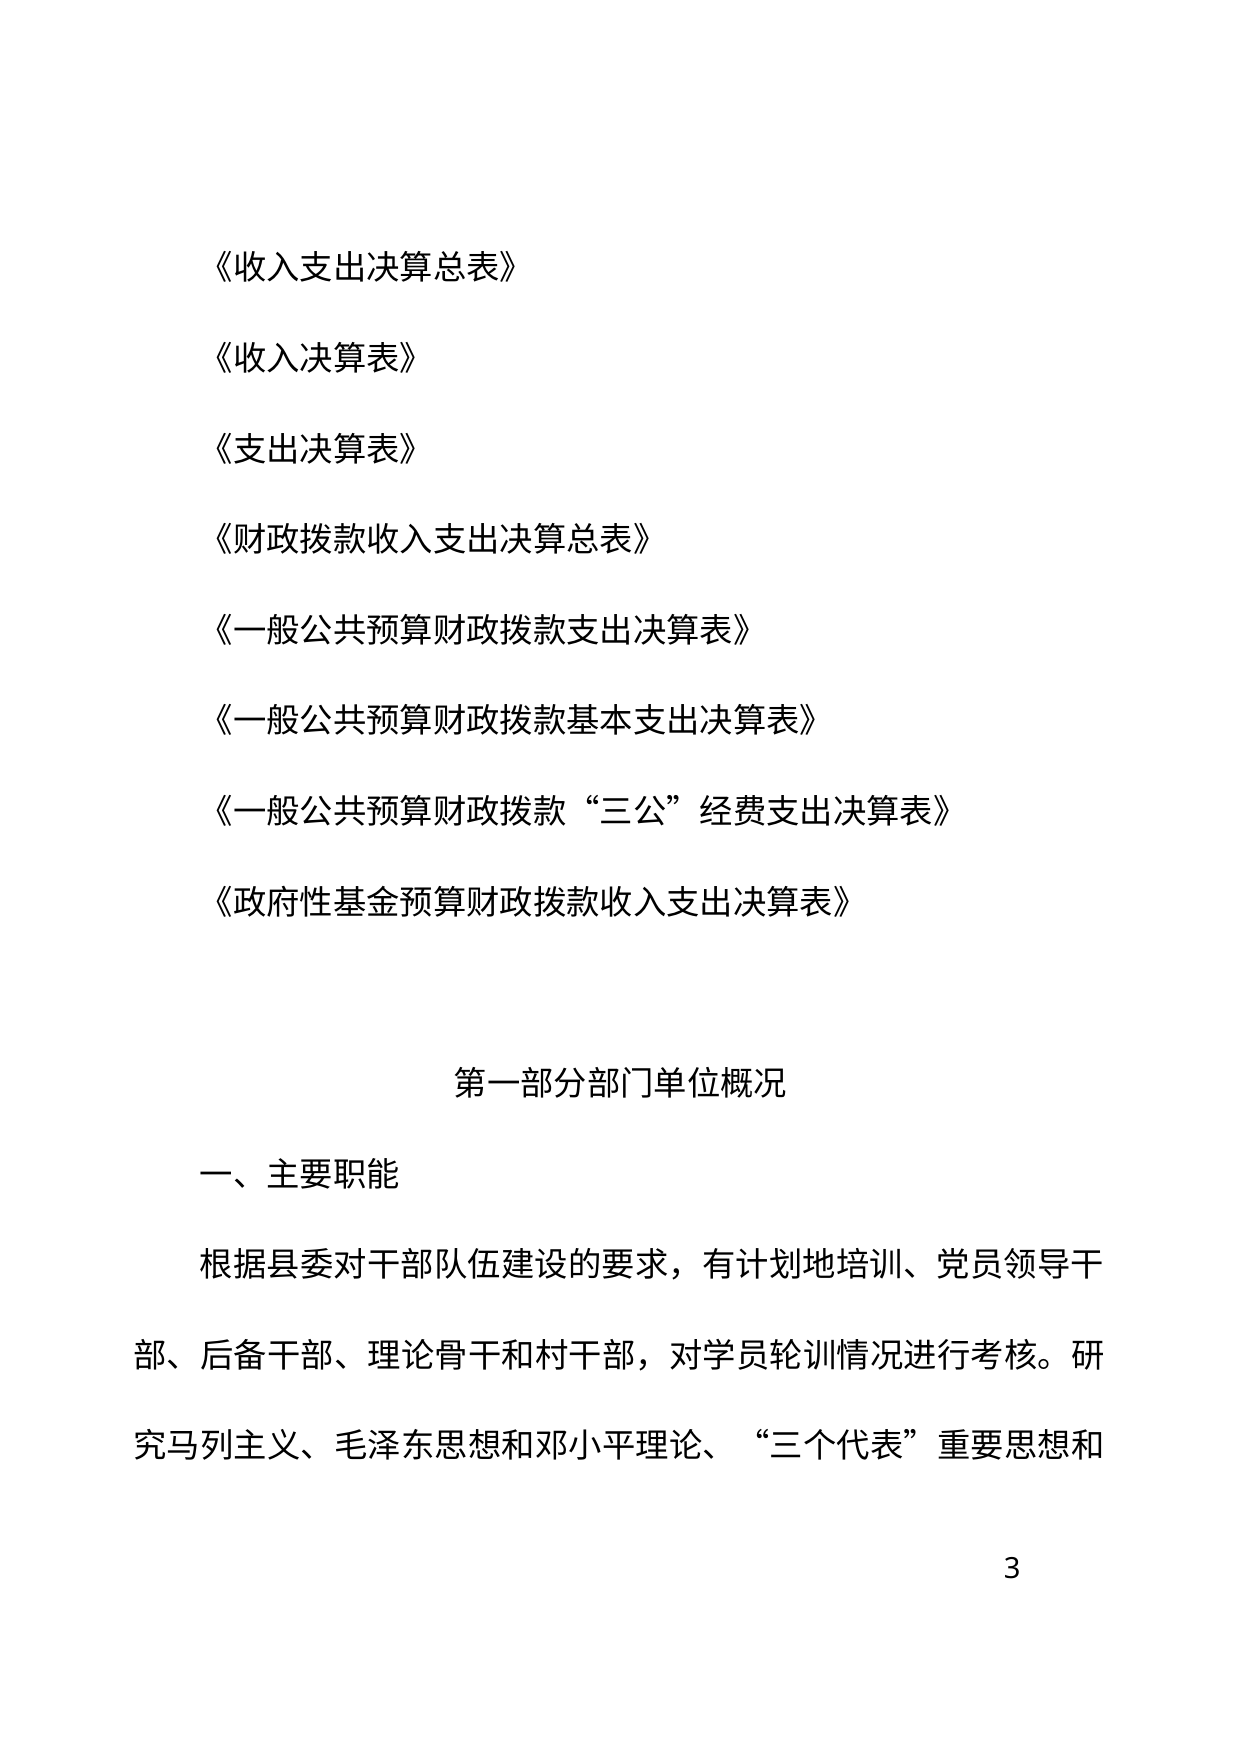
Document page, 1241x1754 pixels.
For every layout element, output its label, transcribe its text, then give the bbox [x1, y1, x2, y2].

text 《收入决算表》 [133, 311, 1107, 401]
text 一、主要职能 [133, 1126, 1107, 1217]
text 第一部分部门单位概况 [133, 1036, 1107, 1126]
text 《一般公共预算财政拨款基本支出决算表》 [133, 673, 1107, 764]
text 《政府性基金预算财政拨款收入支出决算表》 [133, 854, 1107, 945]
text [133, 1217, 1107, 1489]
text 《收入支出决算总表》 [133, 220, 1107, 311]
text 《支出决算表》 [133, 401, 1107, 492]
text 《财政拨款收入支出决算总表》 [133, 492, 1107, 582]
text 《一般公共预算财政拨款支出决算表》 [133, 582, 1107, 673]
text 《一般公共预算财政拨款“三公”经费支出决算表》 [133, 764, 1107, 854]
